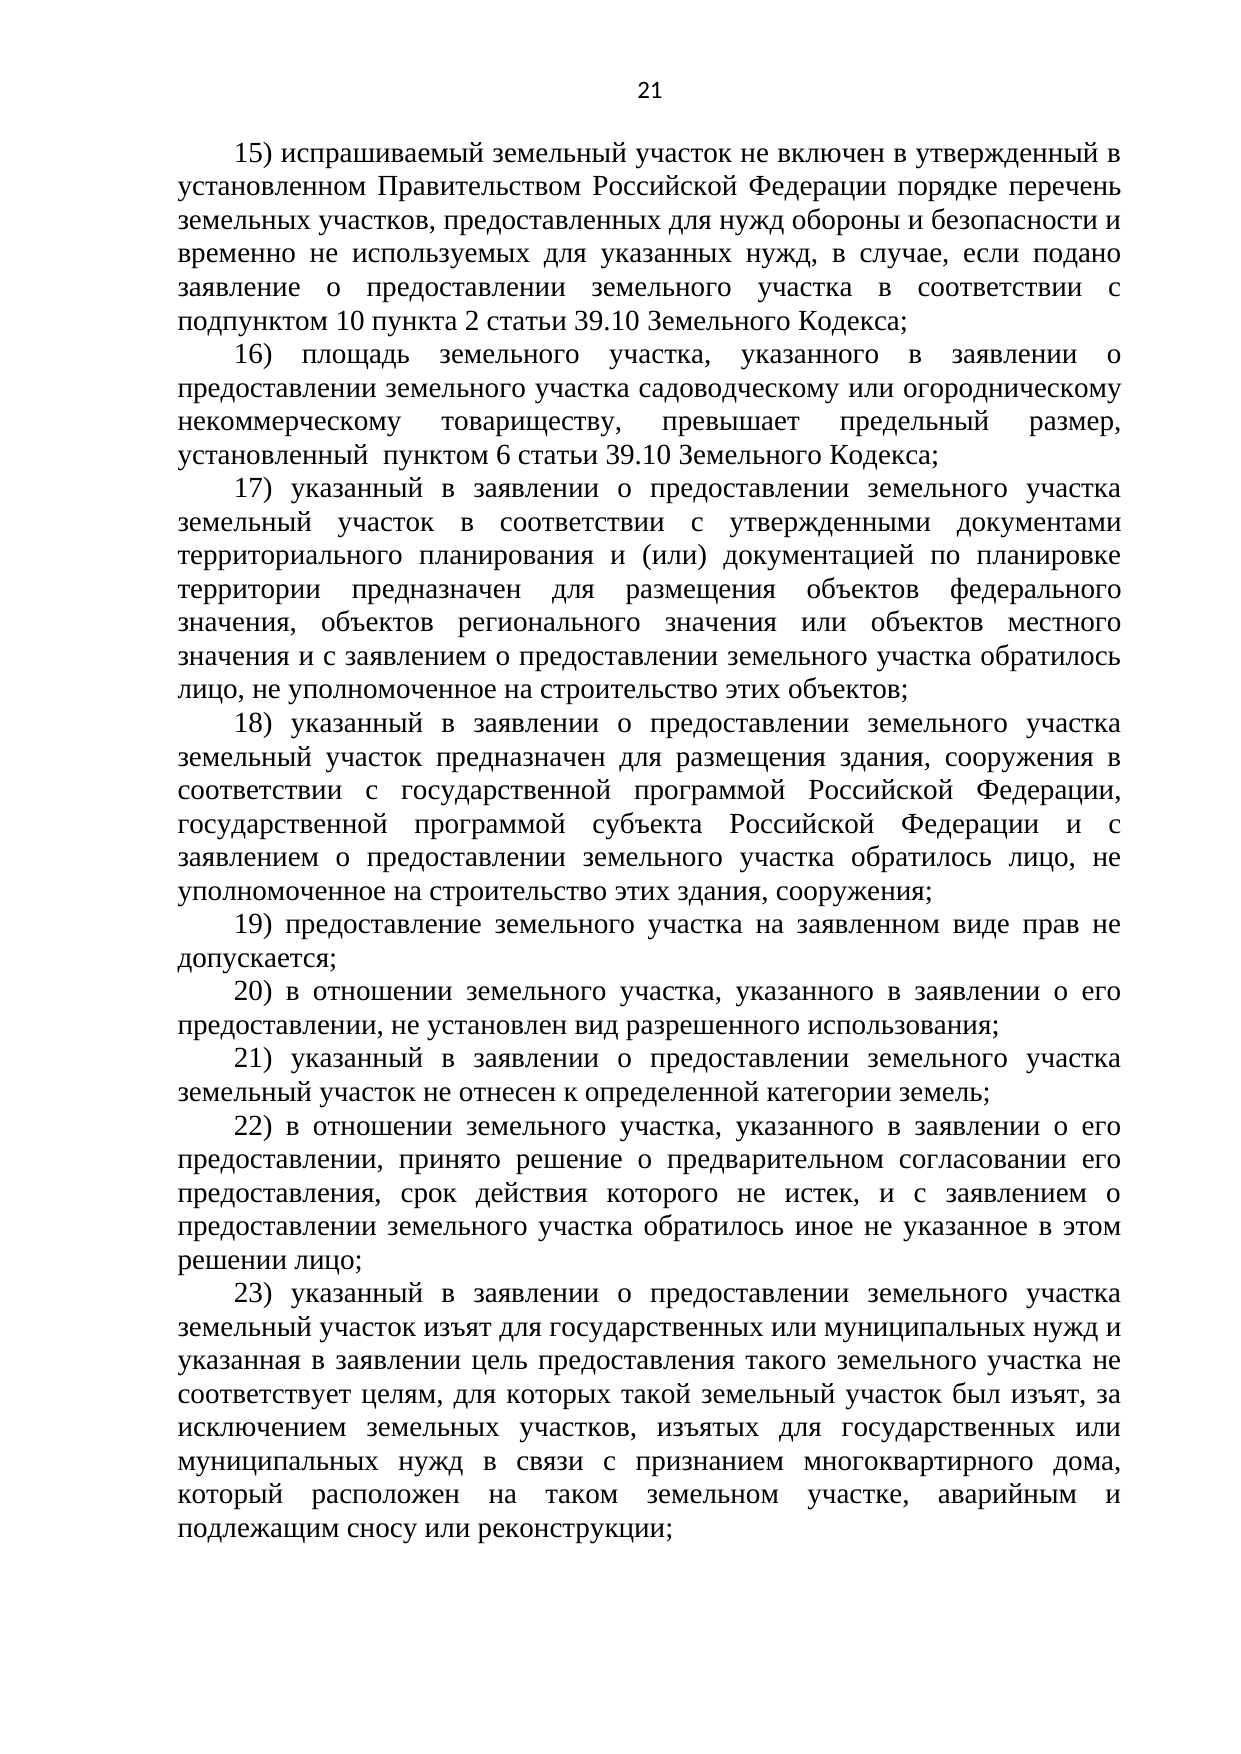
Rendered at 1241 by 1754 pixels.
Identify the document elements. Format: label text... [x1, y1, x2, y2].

text 22) в отношении земельного участка, указанного в заявлении о его предоставлении, принято решение о предварительном согласовании его предоставления, срок действия которого не истек, и с заявлением о предоставлении земельного участка обратилось иное не указанное в этом решении лицо; [177, 1108, 1122, 1275]
text 20) в отношении земельного участка, указанного в заявлении о его предоставлении, не установлен вид разрешенного использования; [177, 973, 1122, 1041]
text 16) площадь земельного участка, указанного в заявлении о предоставлении земельного участка садоводческому или огородническому некоммерческому товариществу, превышает предельный размер, установленный пунктом 6 статьи 39.10 Земельного Кодекса; [177, 336, 1122, 470]
text 15) испрашиваемый земельный участок не включен в утвержденный в установленном Правительством Российской Федерации порядке перечень земельных участков, предоставленных для нужд обороны и безопасности и временно не используемых для указанных нужд, в случае, если подано заявление о предоставлении земельного участка в соответствии с подпунктом 10 пункта 2 статьи 39.10 Земельного Кодекса; [177, 135, 1122, 336]
text 18) указанный в заявлении о предоставлении земельного участка земельный участок предназначен для размещения здания, сооружения в соответствии с государственной программой Российской Федерации, государственной программой субъекта Российской Федерации и с заявлением о предоставлении земельного участка обратилось лицо, не уполномоченное на строительство этих здания, сооружения; [177, 705, 1122, 906]
text 19) предоставление земельного участка на заявленном виде прав не допускается; [177, 906, 1122, 973]
text 17) указанный в заявлении о предоставлении земельного участка земельный участок в соответствии с утвержденными документами территориального планирования и (или) документацией по планировке территории предназначен для размещения объектов федерального значения, объектов регионального значения или объектов местного значения и с заявлением о предоставлении земельного участка обратилось лицо, не уполномоченное на строительство этих объектов; [177, 470, 1122, 705]
text 23) указанный в заявлении о предоставлении земельного участка земельный участок изъят для государственных или муниципальных нужд и указанная в заявлении цель предоставления такого земельного участка не соответствует целям, для которых такой земельный участок был изъят, за исключением земельных участков, изъятых для государственных или муниципальных нужд в связи с признанием многоквартирного дома, который расположен на таком земельном участке, аварийным и подлежащим сносу или реконструкции; [177, 1275, 1122, 1544]
text 21) указанный в заявлении о предоставлении земельного участка земельный участок не отнесен к определенной категории земель; [177, 1041, 1122, 1108]
